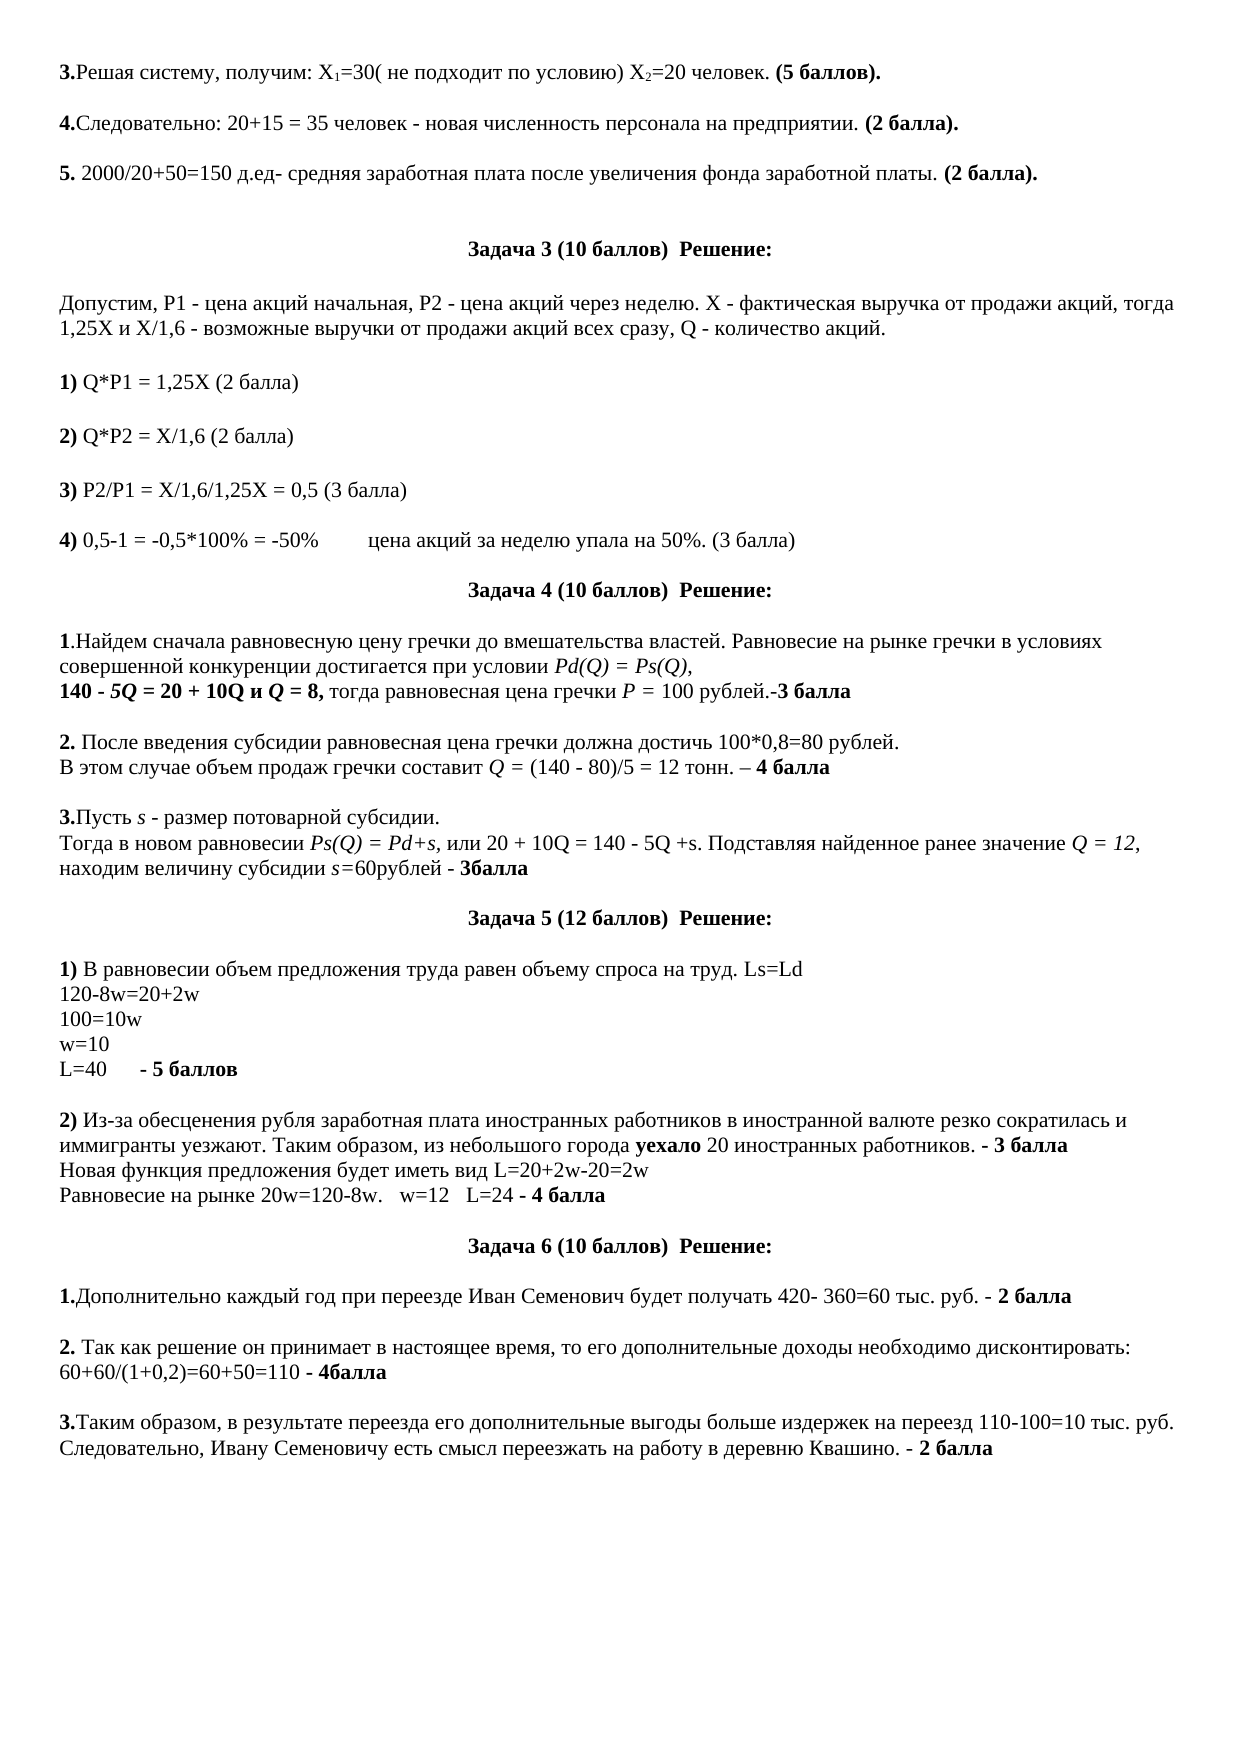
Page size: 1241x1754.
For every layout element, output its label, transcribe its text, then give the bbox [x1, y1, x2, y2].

text Задача 6 (10 баллов) Решение: [59, 1233, 1181, 1258]
text Новая функция предложения будет иметь вид L=20+2w-20=2w [59, 1157, 1181, 1182]
text 120-8w=20+2w [59, 981, 1181, 1006]
text 1) Q*P1 = 1,25X (2 балла) [59, 369, 1181, 423]
text 3.Пусть s - размер потоварной субсидии. [59, 804, 1181, 829]
text 5. 2000/20+50=150 д.ед- средняя заработная плата после увеличения фонда заработной платы. (2 балла). [59, 160, 1181, 185]
text 1.Найдем сначала равновесную цену гречки до вмешательства властей. Равновесие на рынке гречки в условиях совершенной конкуренции достигается при условии Pd(Q) = Ps(Q), [59, 628, 1181, 678]
text 3) P2/P1 = Х/1,6/1,25X = 0,5 (3 балла) [59, 477, 1181, 502]
text w=10 [59, 1031, 1181, 1056]
text В этом случае объем продаж гречки составит Q = (140 - 80)/5 = 12 тонн. – 4 балла [59, 754, 1181, 779]
text 140 - 5Q = 20 + 10Q и Q = 8, тогда равновесная цена гречки P = 100 рублей.-3 балла [59, 678, 1181, 703]
text 3.Таким образом, в результате переезда его дополнительные выгоды больше издержек на переезд 110-100=10 тыс. руб. Следовательно, Ивану Семеновичу есть смысл переезжать на работу в деревню Квашино. - 2 балла [59, 1409, 1181, 1460]
text 2. Так как решение он принимает в настоящее время, то его дополнительные доходы необходимо дисконтировать: [59, 1334, 1181, 1359]
text 3.Решая систему, получим: Х1=30( не подходит по условию) Х2=20 человек. (5 баллов). [59, 59, 1181, 84]
text Задача 5 (12 баллов) Решение: [59, 905, 1181, 930]
text Тогда в новом равновесии Ps(Q) = Pd+s, или 20 + 10Q = 140 - 5Q +s. Подставляя найденное ранее значение Q = 12, находим величину субсидии s=60рублей - 3балла [59, 829, 1181, 880]
text 4.Следовательно: 20+15 = 35 человек - новая численность персонала на предприятии. (2 балла). [59, 109, 1181, 135]
text L=40 - 5 баллов [59, 1056, 1181, 1082]
text 1) В равновесии объем предложения труда равен объему спроса на труд. Ls=Ld [59, 956, 1181, 981]
text 100=10w [59, 1006, 1181, 1031]
text 2. После введения субсидии равновесная цена гречки должна достичь 100*0,8=80 рублей. [59, 729, 1181, 754]
text Задача 4 (10 баллов) Решение: [59, 577, 1181, 603]
text 2) Из-за обесценения рубля заработная плата иностранных работников в иностранной валюте резко сократилась и иммигранты уезжают. Таким образом, из небольшого города уехало 20 иностранных работников. - 3 балла [59, 1107, 1181, 1157]
text 2) Q*P2 = Х/1,6 (2 балла) [59, 423, 1181, 477]
text Задача 3 (10 баллов) Решение: [59, 236, 1181, 289]
text Допустим, P1 - цена акций начальная, P2 - цена акций через неделю. Х - фактическая выручка от продажи акций, тогда 1,25Х и Х/1,6 - возможные выручки от продажи акций всех сразу, Q - количество акций. [59, 289, 1181, 369]
text 1.Дополнительно каждый год при переезде Иван Семенович будет получать 420- 360=60 тыс. руб. - 2 балла [59, 1283, 1181, 1308]
text 4) 0,5-1 = -0,5*100% = -50% цена акций за неделю упала на 50%. (3 балла) [59, 527, 1181, 552]
text 60+60/(1+0,2)=60+50=110 - 4балла [59, 1359, 1181, 1384]
text Равновесие на рынке 20w=120-8w. w=12 L=24 - 4 балла [59, 1182, 1181, 1208]
